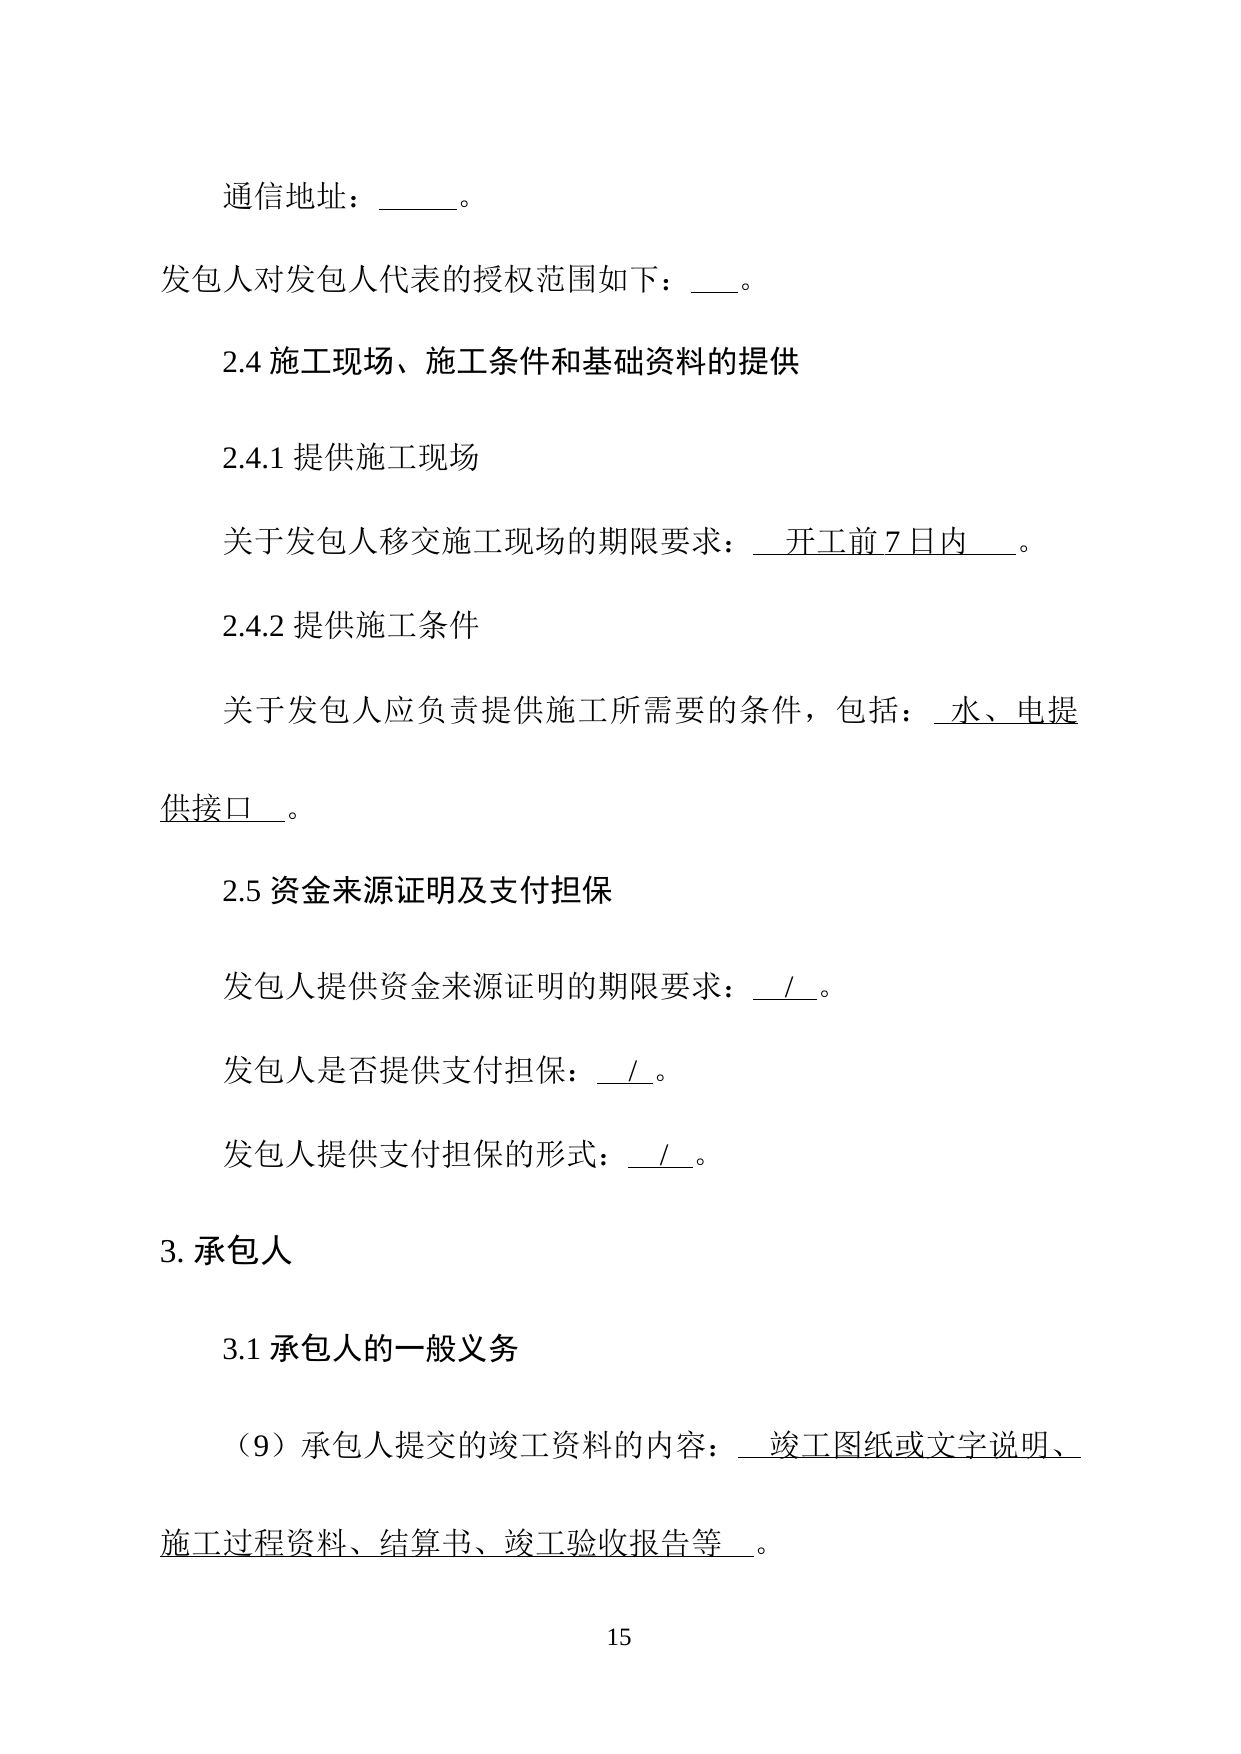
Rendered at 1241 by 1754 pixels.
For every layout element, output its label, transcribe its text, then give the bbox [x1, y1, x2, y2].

text （9）承包人提交的竣工资料的内容： 竣工图纸或文字说明、施工过程资料、结算书、竣工验收报告等 。 [159, 1411, 1078, 1574]
text 3.1 承包人的一般义务 [159, 1315, 1078, 1380]
text 发包人是否提供支付担保：/ 。 [159, 1037, 1078, 1102]
subtitle 3. 承包人 [159, 1217, 1078, 1282]
text 2.4.1 提供施工现场 [159, 424, 1078, 489]
text 关于发包人移交施工现场的期限要求：开工前7日内 。 [159, 508, 1078, 573]
text 发包人提供支付担保的形式：/。 [159, 1121, 1078, 1186]
text 2.4.2 提供施工条件 [159, 592, 1078, 657]
text 通信地址： 。 [159, 162, 1078, 227]
text 2.5 资金来源证明及支付担保 [159, 856, 1078, 921]
text 2.4 施工现场、施工条件和基础资料的提供 [159, 328, 1078, 393]
text 发包人对发包人代表的授权范围如下： 。 [159, 245, 1078, 310]
text 关于发包人应负责提供施工所需要的条件，包括： 水、电提供接口 。 [159, 676, 1078, 838]
text 发包人提供资金来源证明的期限要求：/ 。 [159, 953, 1078, 1018]
